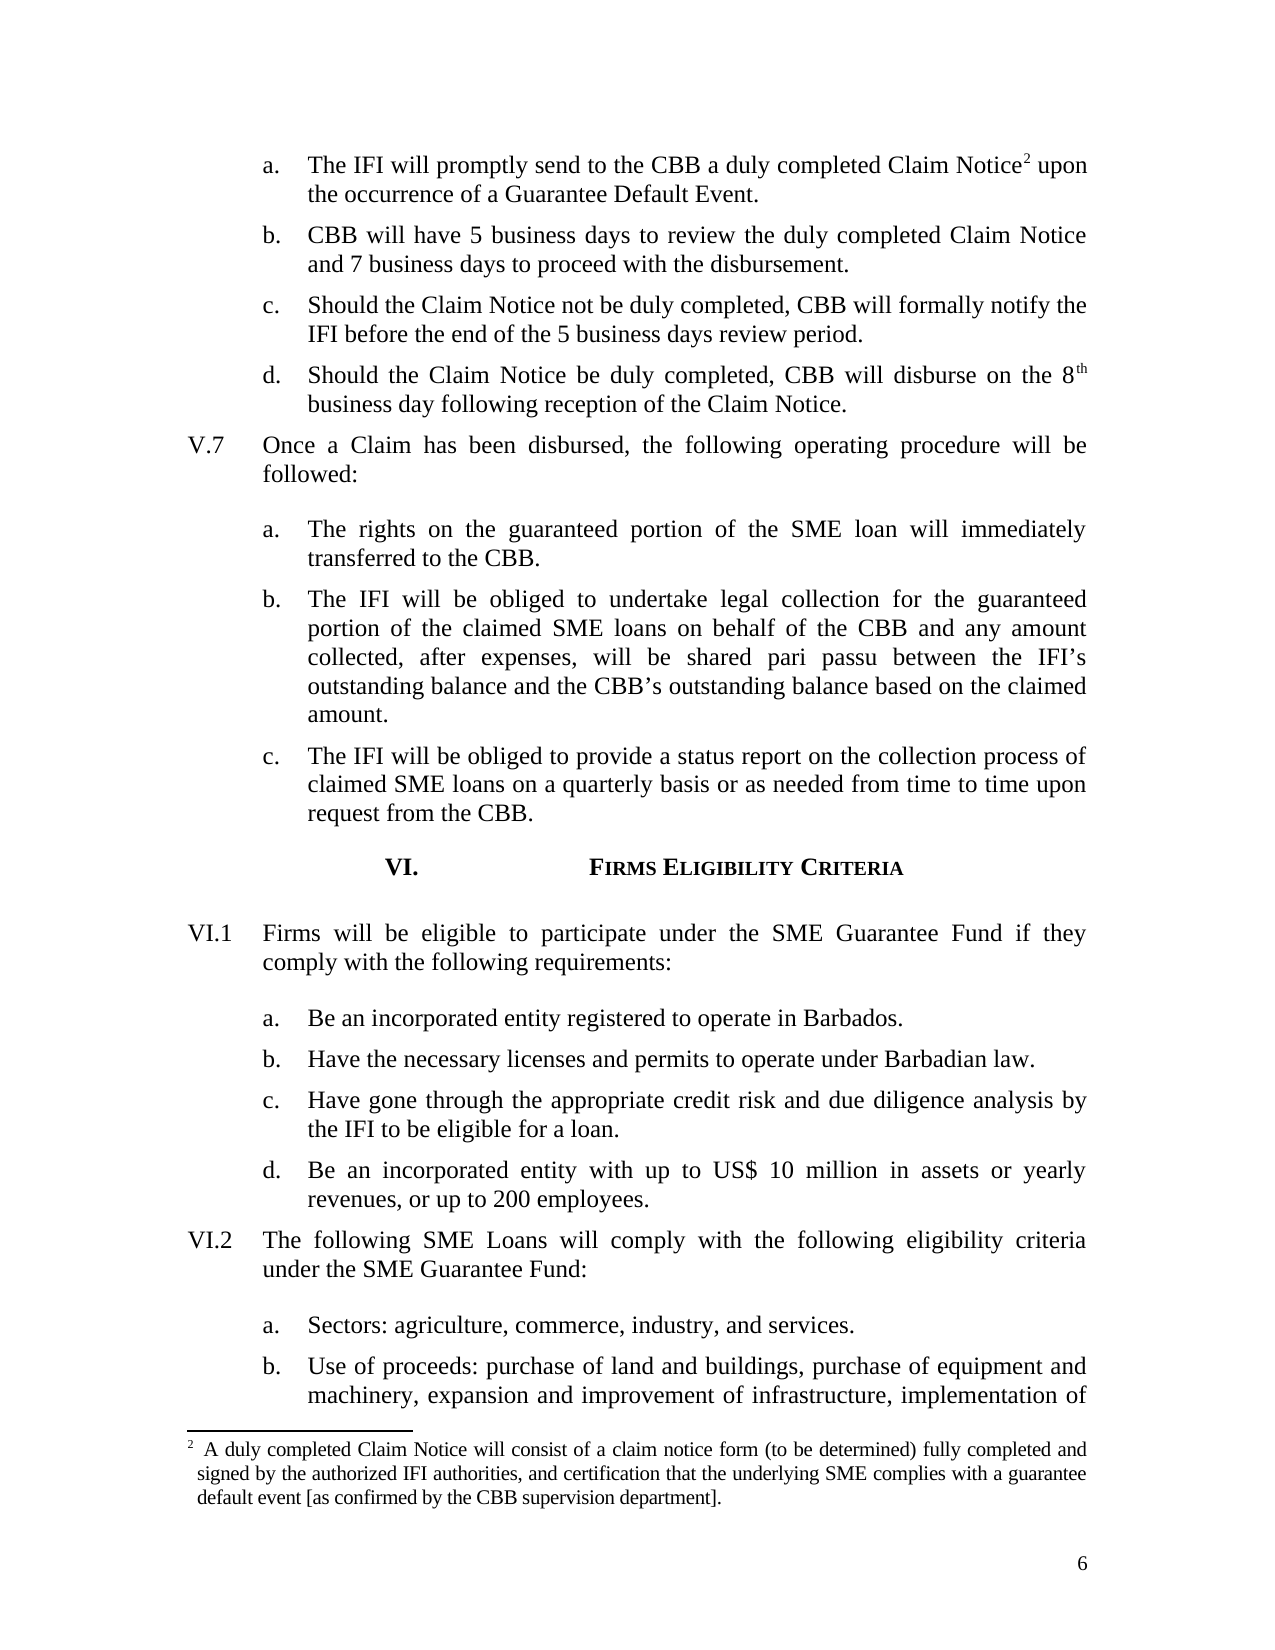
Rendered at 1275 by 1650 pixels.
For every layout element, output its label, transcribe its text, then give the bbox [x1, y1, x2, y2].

text Should the Claim Notice be duly completed, CBB will disburse on the 8th business day following reception of the Claim Notice. [262, 360, 1087, 417]
text The IFI will be obliged to provide a status report on the collection process of claimed SME loans on a quarterly basis or as needed from time to time upon request from the CBB. [262, 741, 1087, 827]
text The IFI will be obliged to undertake legal collection for the guaranteed portion of the claimed SME loans on behalf of the CBB and any amount collected, after expenses, will be shared pari passu between the IFI’s outstanding balance and the CBB’s outstanding balance based on the claimed amount. [262, 584, 1087, 728]
text Have gone through the appropriate credit risk and due diligence analysis by the IFI to be eligible for a loan. [262, 1085, 1087, 1143]
text Once a Claim has been disbursed, the following operating procedure will be followed: [187, 430, 1087, 487]
text The rights on the guaranteed portion of the SME loan will immediately transferred to the CBB. [262, 514, 1087, 572]
text The IFI will promptly send to the CBB a duly completed Claim Notice upon the occurrence of a Guarantee Default Event. [262, 150, 1087, 207]
text Be an incorporated entity with up to US$ 10 million in assets or yearly revenues, or up to 200 employees. [262, 1155, 1087, 1213]
text Firms will be eligible to participate under the SME Guarantee Fund if they comply with the following requirements: [187, 918, 1087, 976]
text Be an incorporated entity registered to operate in Barbados. [262, 1003, 1087, 1032]
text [262, 1351, 1087, 1409]
text Should the Claim Notice not be duly completed, CBB will formally notify the IFI before the end of the 5 business days review period. [262, 290, 1087, 347]
text Sectors: agriculture, commerce, industry, and services. [262, 1310, 1087, 1339]
text The following SME Loans will comply with the following eligibility criteria under the SME Guarantee Fund: [187, 1225, 1087, 1283]
text Firms Eligibility Criteria [187, 852, 1087, 881]
text Have the necessary licenses and permits to operate under Barbadian law. [262, 1044, 1087, 1073]
text CBB will have 5 business days to review the duly completed Claim Notice and 7 business days to proceed with the disbursement. [262, 220, 1087, 277]
